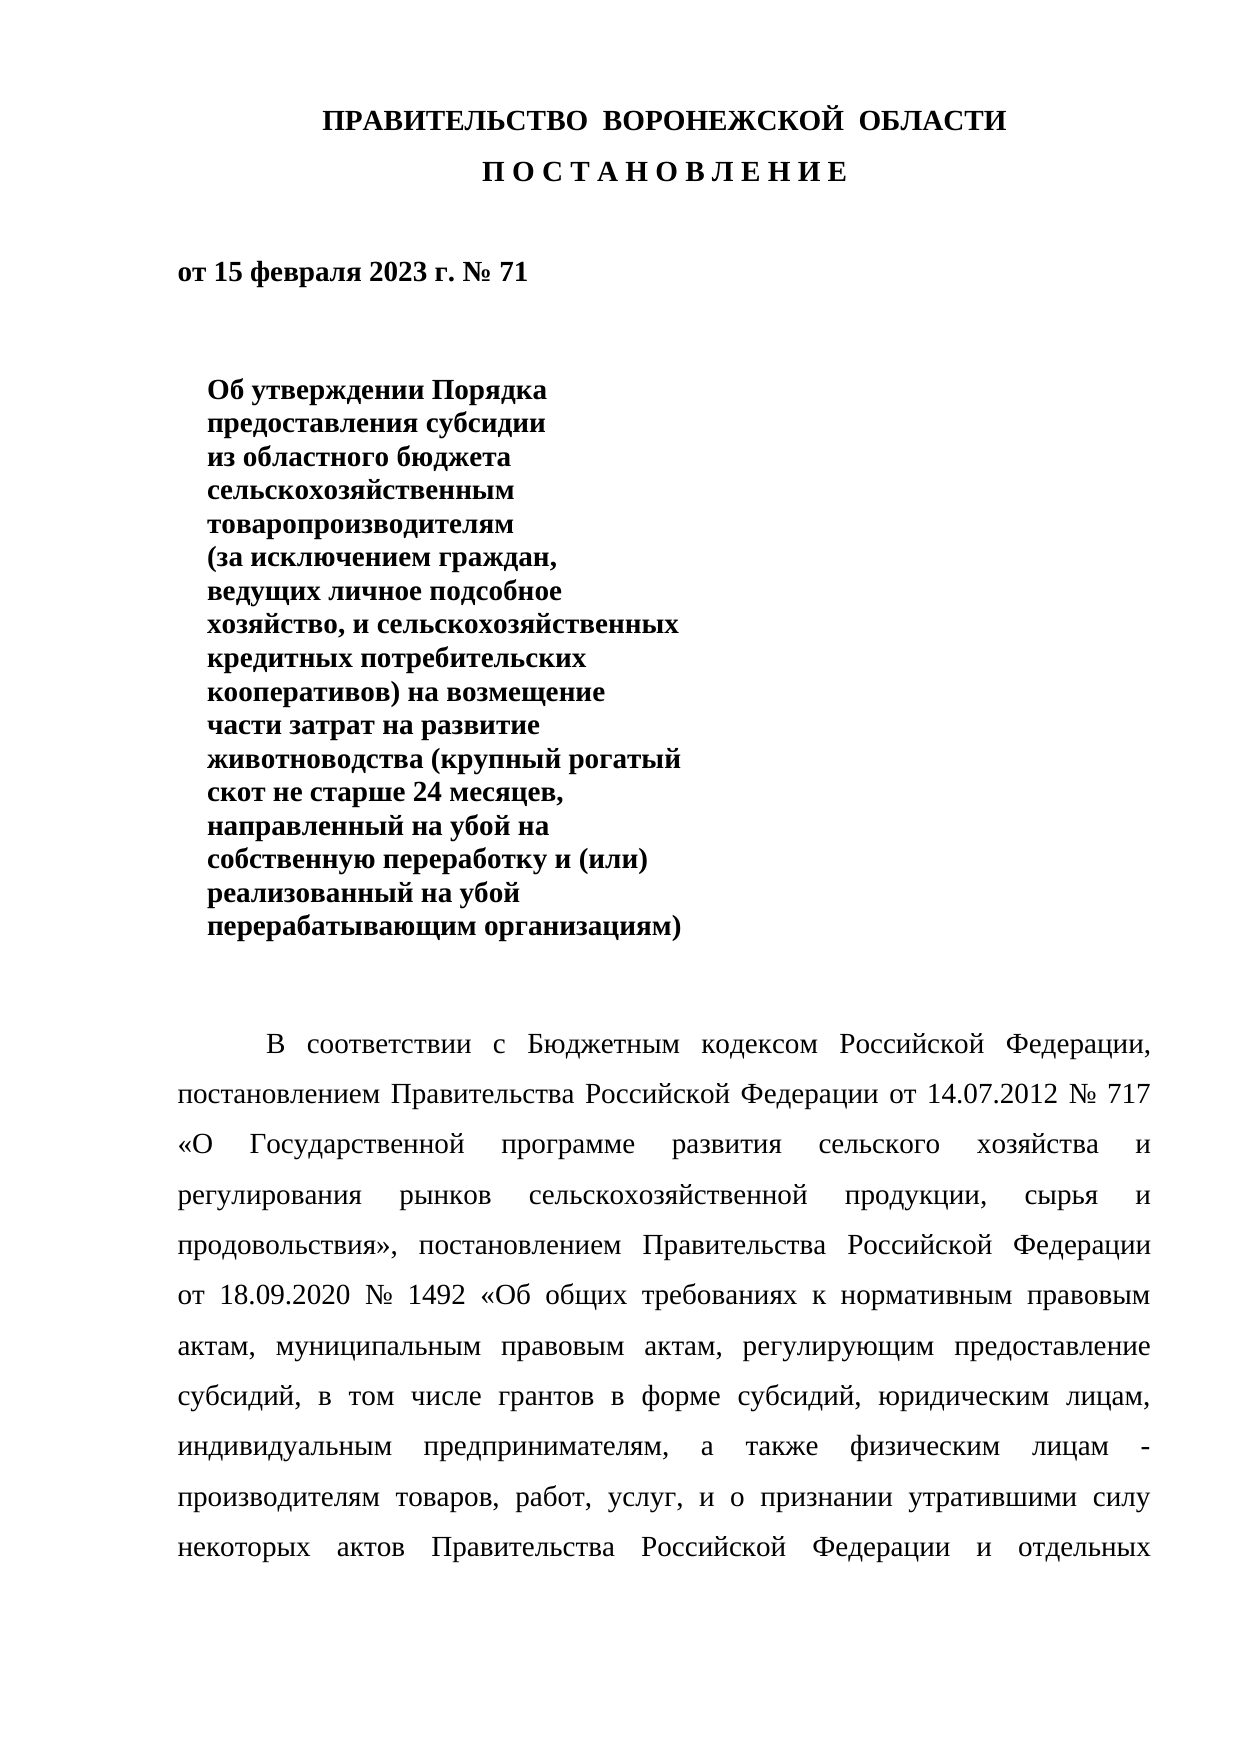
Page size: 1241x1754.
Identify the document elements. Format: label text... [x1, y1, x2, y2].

title от 15 февраля 2023 г. № 71 [177, 254, 1152, 288]
text скот не старше 24 месяцев, [177, 774, 1152, 808]
text товаропроизводителям [177, 506, 1152, 539]
title П О С Т А Н О В Л Е Н И Е [177, 154, 1152, 187]
text хозяйство, и сельскохозяйственных [177, 607, 1152, 640]
text реализованный на убой [177, 875, 1152, 908]
text животноводства (крупный рогатый [177, 741, 1152, 774]
text собственную переработку и (или) [177, 841, 1152, 875]
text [177, 1026, 1152, 1562]
text (за исключением граждан, [177, 539, 1152, 573]
text кредитных потребительских [177, 640, 1152, 674]
title ПРАВИТЕЛЬСТВО ВОРОНЕЖСКОЙ ОБЛАСТИ [177, 103, 1152, 137]
text Об утверждении Порядка [177, 372, 1152, 405]
text ведущих личное подсобное [177, 573, 1152, 607]
text части затрат на развитие [177, 707, 1152, 741]
text из областного бюджета [177, 439, 1152, 472]
text кооперативов) на возмещение [177, 674, 1152, 707]
text предоставления субсидии [177, 405, 1152, 439]
text перерабатывающим организациям) [177, 908, 1152, 942]
text направленный на убой на [177, 808, 1152, 841]
text сельскохозяйственным [177, 472, 1152, 506]
